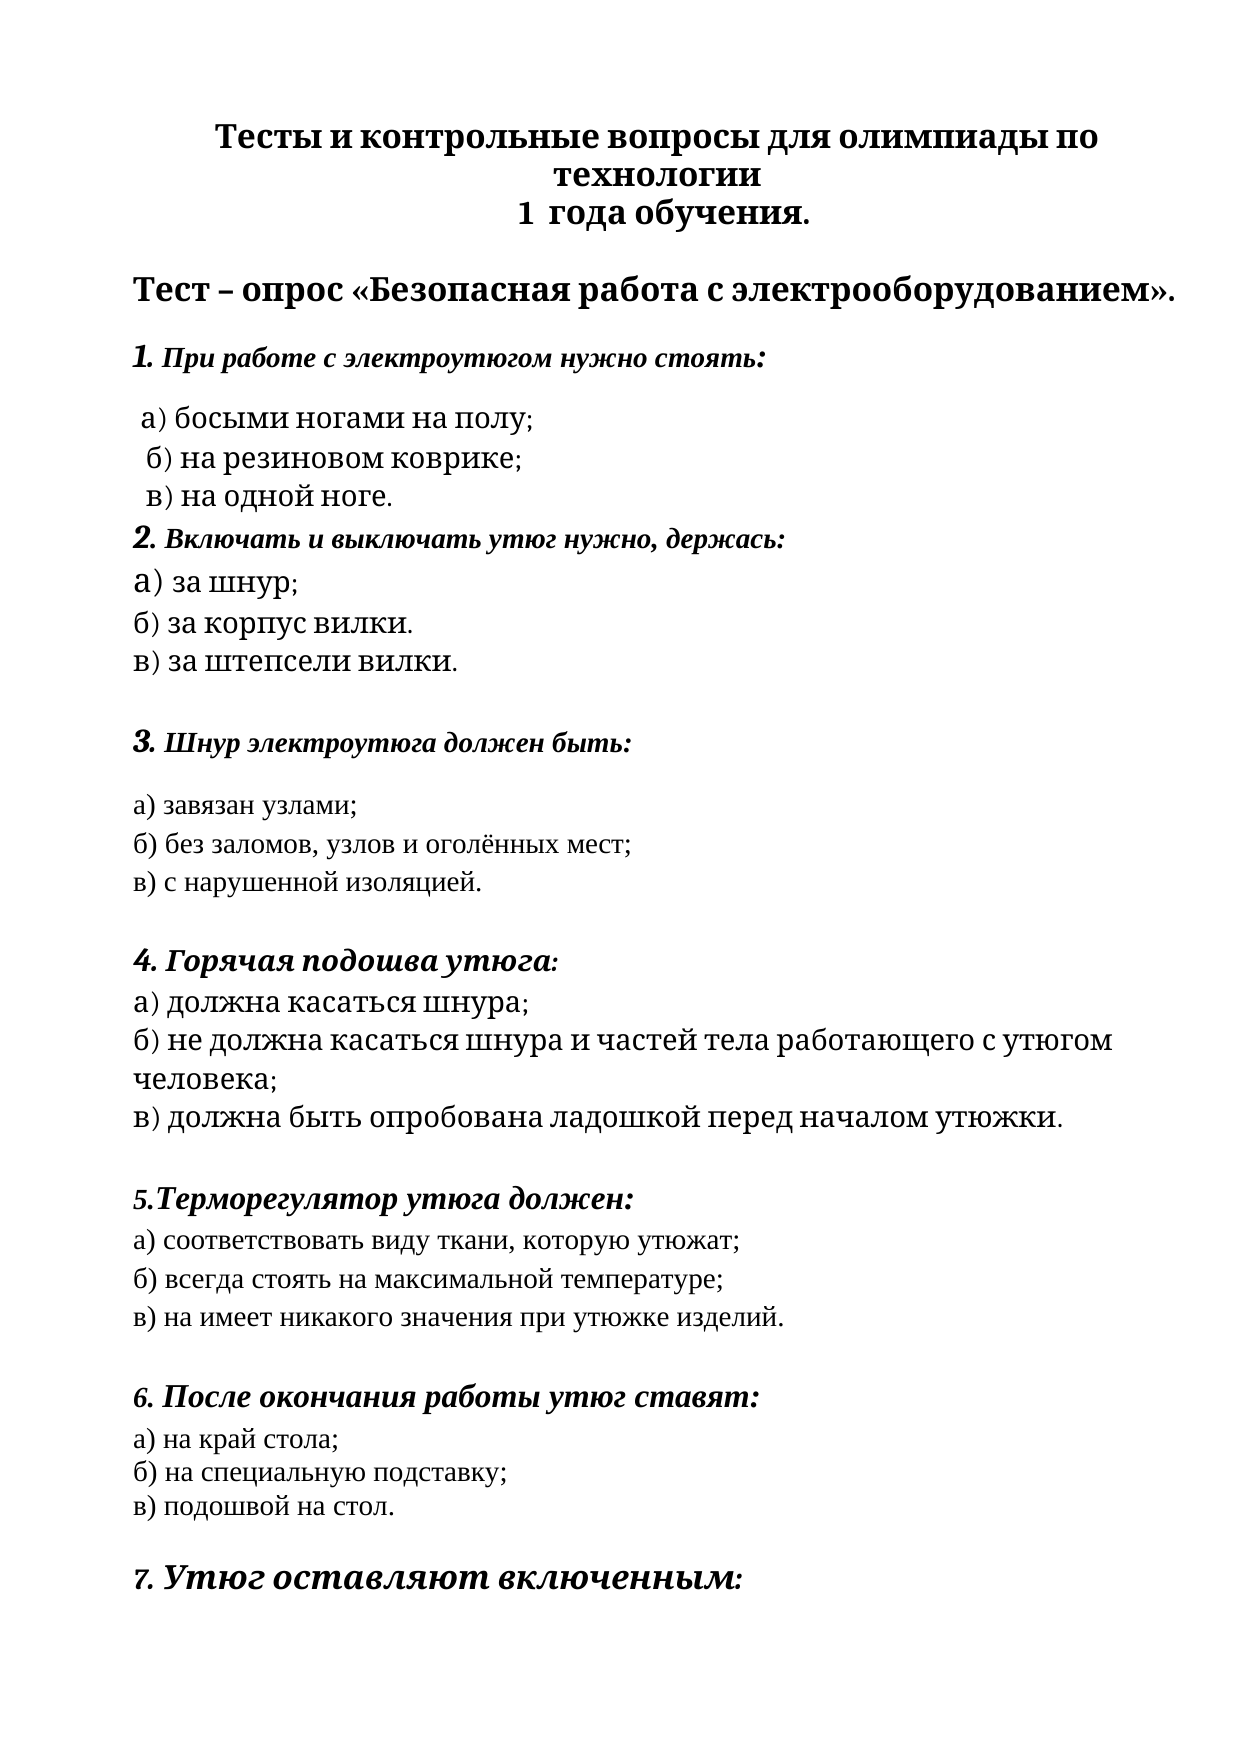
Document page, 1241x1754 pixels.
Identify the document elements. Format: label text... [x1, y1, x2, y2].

text в) на одной ноге. [133, 480, 1181, 514]
text в) на имеет никакого значения при утюжке изделий. [133, 1299, 1181, 1333]
text 1. При работе с электроутюгом нужно стоять: [133, 336, 1181, 376]
text в) должна быть опробована ладошкой перед началом утюжки. [133, 1101, 1181, 1135]
text б) за корпус вилки. [133, 607, 1181, 641]
text а) должна касаться шнура; [133, 986, 1181, 1019]
text Тесты и контрольные вопросы для олимпиады по технологии [133, 118, 1181, 195]
text б) на резиновом коврике; [133, 442, 1181, 475]
text а) на край стола; [133, 1421, 1181, 1454]
text 6. После окончания работы утюг ставят: [133, 1377, 1181, 1415]
text б) всегда стоять на максимальной температуре; [133, 1261, 1181, 1294]
text 3. Шнур электроутюга должен быть: [133, 723, 1181, 761]
text а) завязан узлами; [133, 787, 1181, 821]
text а) соответствовать виду ткани, которую утюжат; [133, 1222, 1181, 1256]
text б) на специальную подставку; [133, 1454, 1181, 1488]
text в) за штепсели вилки. [133, 646, 1181, 679]
text в) с нарушенной изоляцией. [133, 864, 1181, 898]
text Тест – опрос «Безопасная работа с электрооборудованием». [133, 271, 1181, 310]
text 1 года обучения. [133, 195, 1181, 233]
text 4. Горячая подошва утюга: [133, 942, 1181, 980]
text а) босыми ногами на полу; [133, 402, 1181, 436]
text а) за шнур; [133, 563, 1181, 601]
text 2. Включать и выключать утюг нужно, держась: [133, 519, 1181, 557]
text б) не должна касаться шнура и частей тела работающего с утюгом человека; [133, 1024, 1181, 1096]
text 5.Терморегулятор утюга должен: [133, 1178, 1181, 1217]
text б) без заломов, узлов и оголённых мест; [133, 826, 1181, 859]
text 7. Утюг оставляют включенным: [133, 1560, 1181, 1598]
text в) подошвой на стол. [133, 1488, 1181, 1521]
